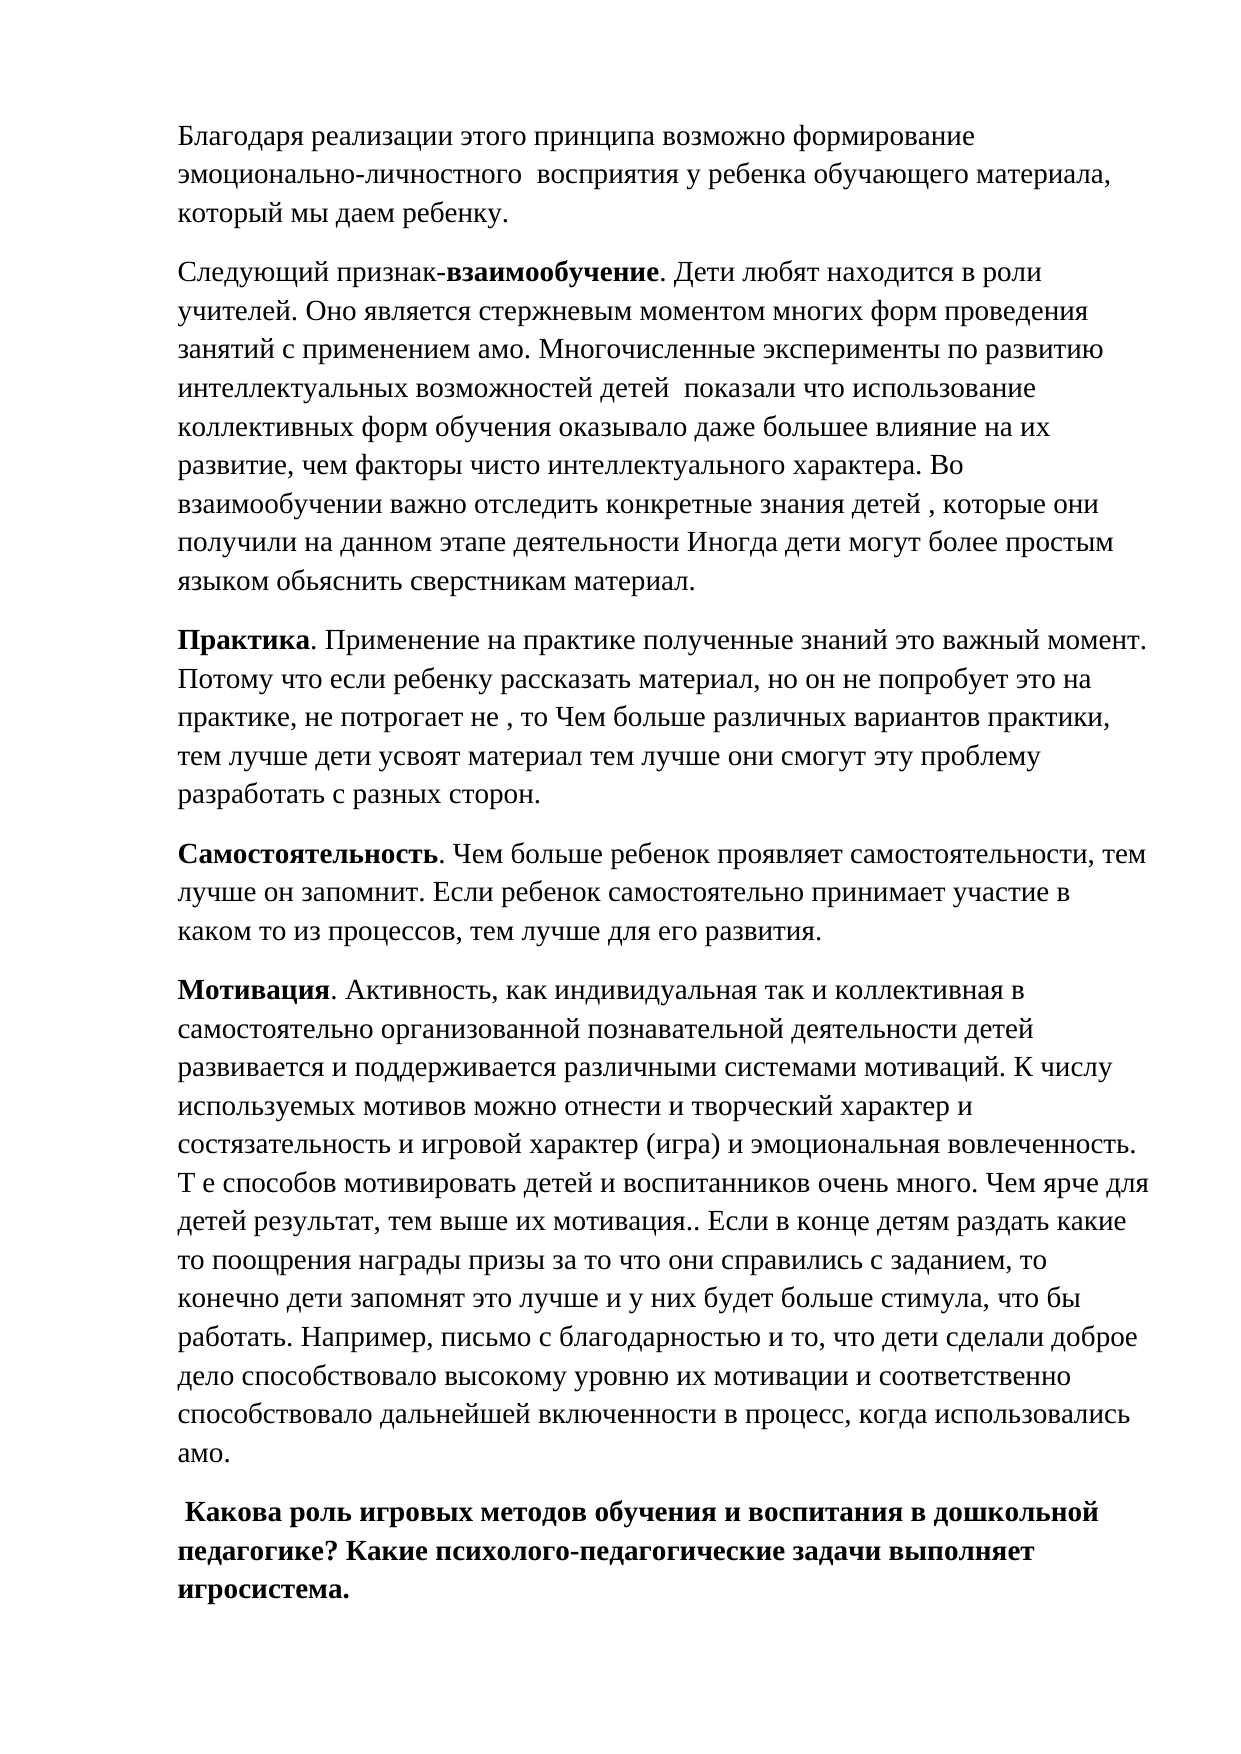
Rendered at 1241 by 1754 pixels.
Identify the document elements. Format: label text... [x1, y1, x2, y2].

text Самостоятельность. Чем больше ребенок проявляет самостоятельности, тем лучше он запомнит. Если ребенок самостоятельно принимает участие в каком то из процессов, тем лучше для его развития. [177, 836, 1152, 946]
text Следующий признак-взаимообучение. Дети любят находится в роли учителей. Оно является стержневым моментом многих форм проведения занятий с применением амо. Многочисленные эксперименты по развитию интеллектуальных возможностей детей показали что использование коллективных форм обучения оказывало даже большее влияние на их развитие, чем факторы чисто интеллектуального характера. Во взаимообучении важно отследить конкретные знания детей , которые они получили на данном этапе деятельности Иногда дети могут более простым языком обьяснить сверстникам материал. [177, 254, 1152, 596]
text Какова роль игровых методов обучения и воспитания в дошкольной педагогике? Какие психолого-педагогические задачи выполняет игросистема. [177, 1494, 1152, 1605]
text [177, 118, 1152, 229]
text Практика. Применение на практике полученные знаний это важный момент. Потому что если ребенку рассказать материал, но он не попробует это на практике, не потрогает не , то Чем больше различных вариантов практики, тем лучше дети усвоят материал тем лучше они смогут эту проблему разработать с разных сторон. [177, 622, 1152, 810]
text Мотивация. Активность, как индивидуальная так и коллективная в самостоятельно организованной познавательной деятельности детей развивается и поддерживается различными системами мотиваций. К числу используемых мотивов можно отнести и творческий характер и состязательность и игровой характер (игра) и эмоциональная вовлеченность. Т е способов мотивировать детей и воспитанников очень много. Чем ярче для детей результат, тем выше их мотивация.. Если в конце детям раздать какие то поощрения награды призы за то что они справились с заданием, то конечно дети запомнят это лучше и у них будет больше стимула, что бы работать. Например, письмо с благодарностью и то, что дети сделали доброе дело способствовало высокому уровню их мотивации и соответственно способствовало дальнейшей включенности в процесс, когда использовались амо. [177, 972, 1152, 1468]
